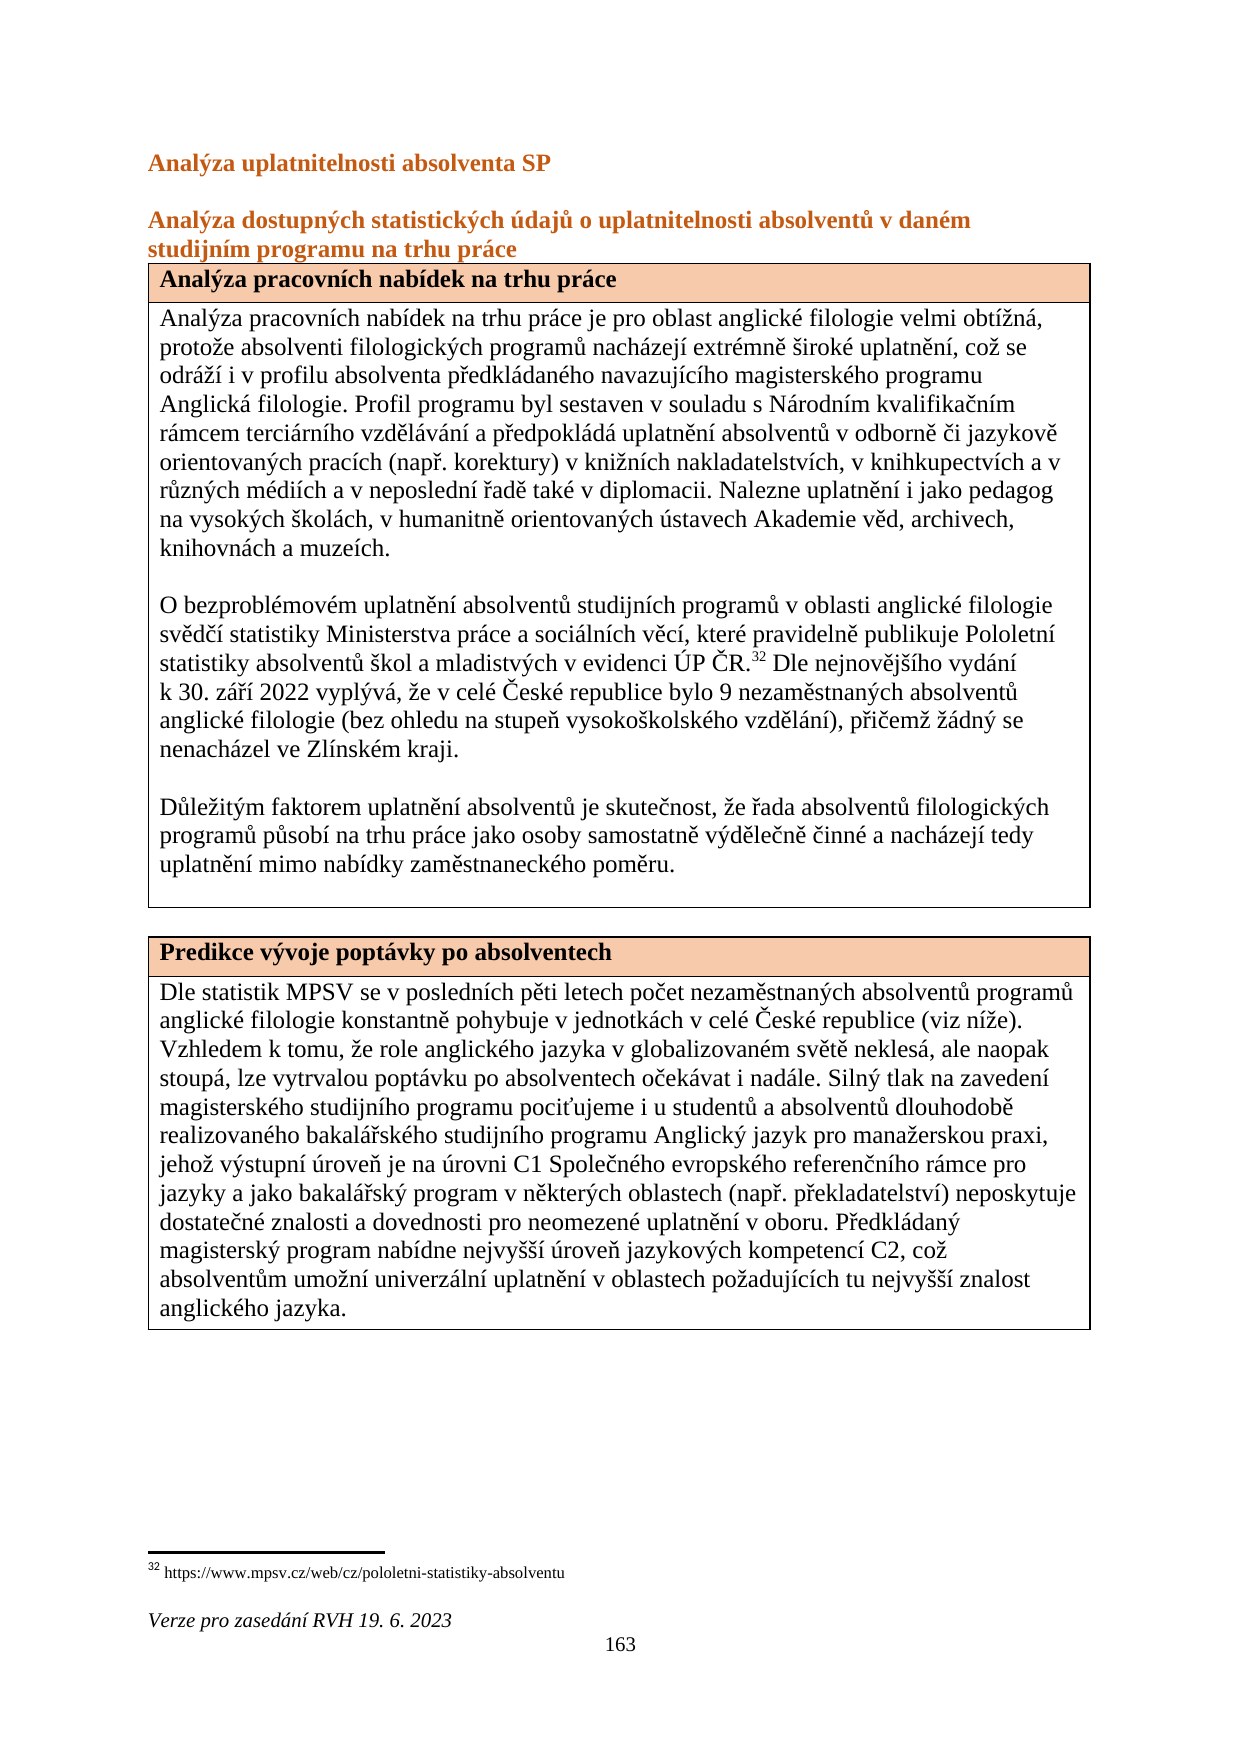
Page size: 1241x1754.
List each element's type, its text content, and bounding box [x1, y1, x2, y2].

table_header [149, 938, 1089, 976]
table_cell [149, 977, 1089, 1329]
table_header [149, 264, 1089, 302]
text Analýza uplatnitelnosti absolventa SP [148, 148, 1063, 176]
text Analýza dostupných statistických údajů o uplatnitelnosti absolventů v daném studijním programu na trhu práce [148, 205, 1045, 263]
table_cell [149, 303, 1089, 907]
